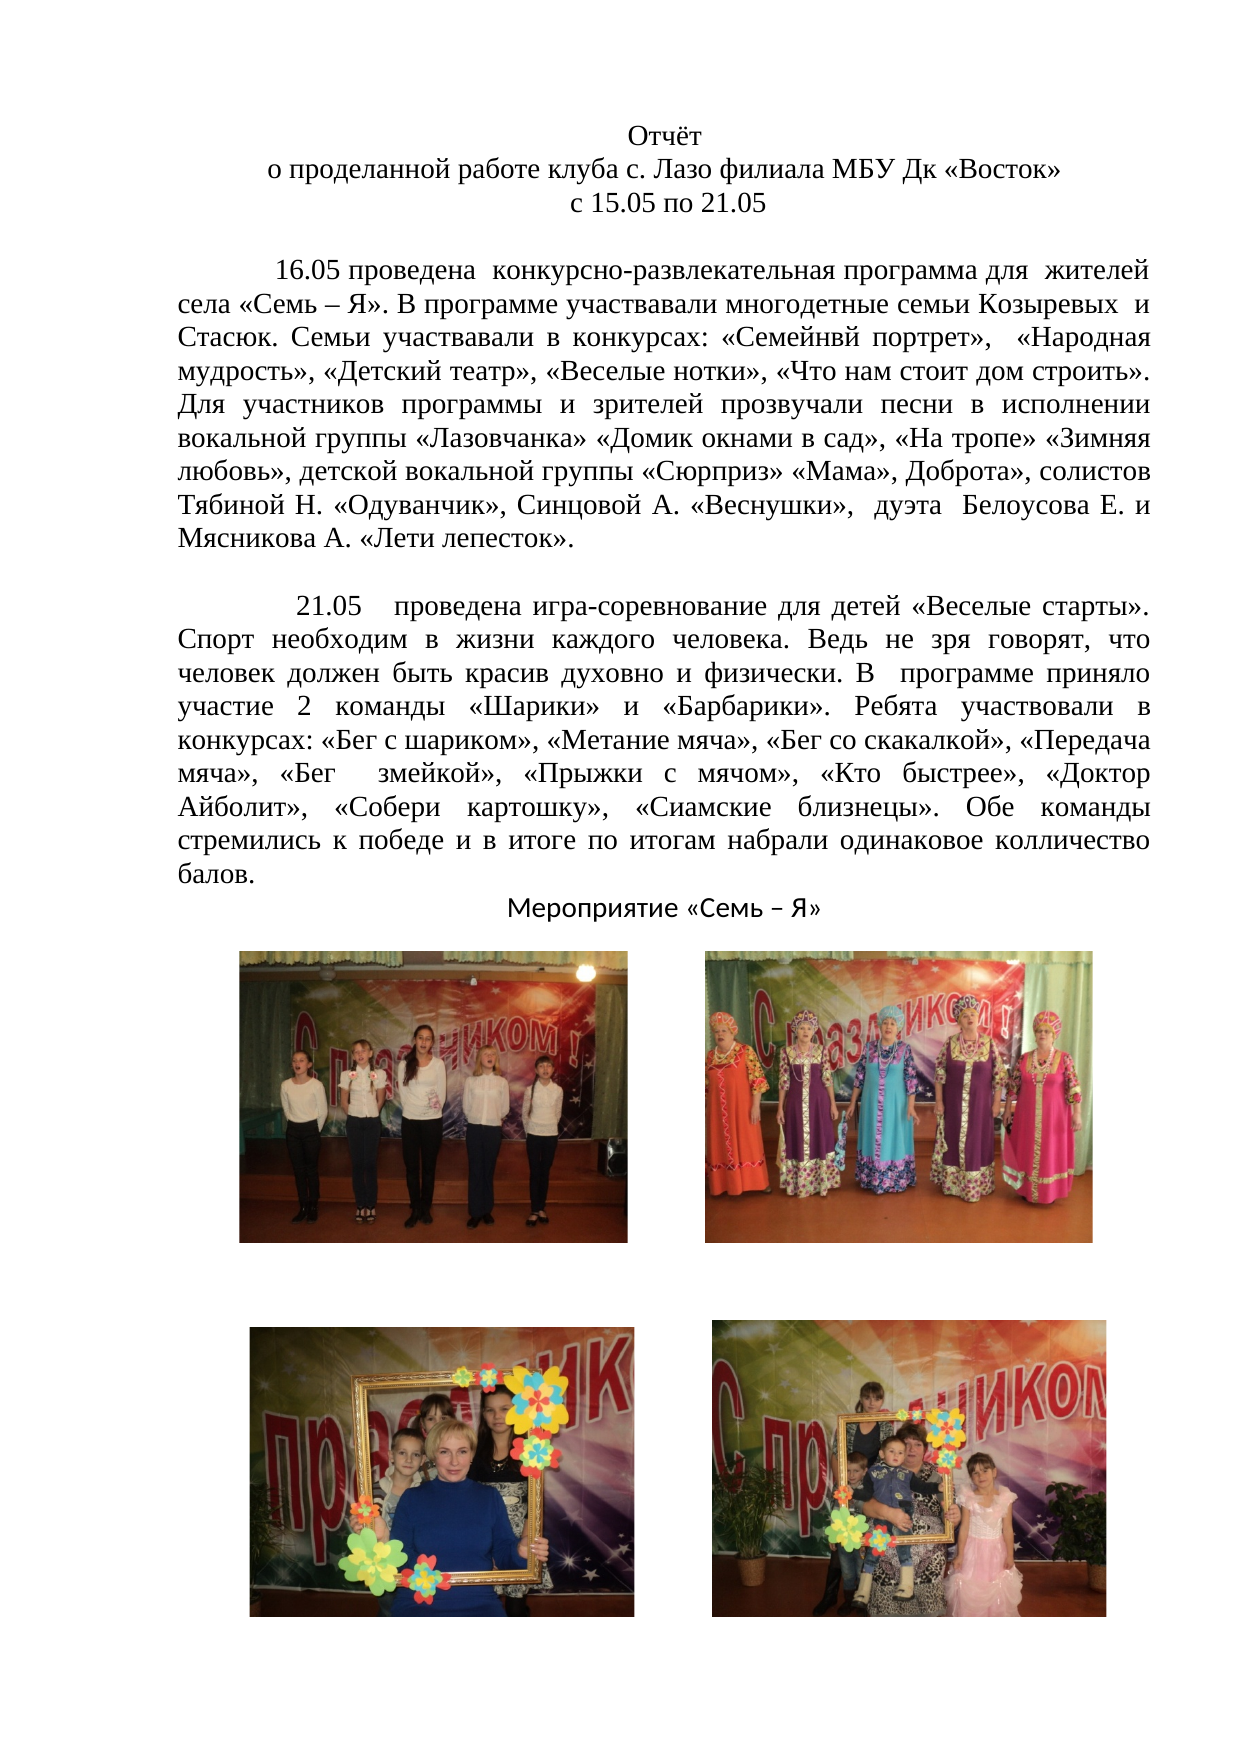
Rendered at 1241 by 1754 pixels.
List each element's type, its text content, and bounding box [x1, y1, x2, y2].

picture [712, 1320, 1107, 1617]
text 21.05 проведена игра-соревнование для детей «Веселые старты». Спорт необходим в жизни каждого человека. Ведь не зря говорят, что человек должен быть красив духовно и физически. В программе приняло участие 2 команды «Шарики» и «Барбарики». Ребята участвовали в конкурсах: «Бег с шариком», «Метание мяча», «Бег со скакалкой», «Передача мяча», «Бег змейкой», «Прыжки с мячом», «Кто быстрее», «Доктор Айболит», «Собери картошку», «Сиамские близнецы». Обе команды стремились к победе и в итоге по итогам набрали одинаковое колличество балов. [177, 554, 1152, 889]
text Мероприятие «Семь – Я» [177, 889, 1152, 925]
text с 15.05 по 21.05 [177, 185, 1152, 219]
text Отчёт [177, 118, 1152, 152]
text 16.05 проведена конкурсно-развлекательная программа для жителей села «Семь – Я». В программе участвавали многодетные семьи Козыревых и Стасюк. Семьи участвавали в конкурсах: «Семейнвй портрет», «Народная мудрость», «Детский театр», «Веселые нотки», «Что нам стоит дом строить». Для участников программы и зрителей прозвучали песни в исполнении вокальной группы «Лазовчанка» «Домик окнами в сад», «На тропе» «Зимняя любовь», детской вокальной группы «Сюрприз» «Мама», Доброта», солистов Тябиной Н. «Одуванчик», Синцовой А. «Веснушки», дуэта Белоусова Е. и Мясникова А. «Лети лепесток». [177, 252, 1152, 554]
picture [239, 951, 628, 1243]
picture [249, 1327, 635, 1617]
picture [705, 951, 1093, 1243]
text о проделанной работе клуба с. Лазо филиала МБУ Дк «Восток» [177, 152, 1152, 185]
